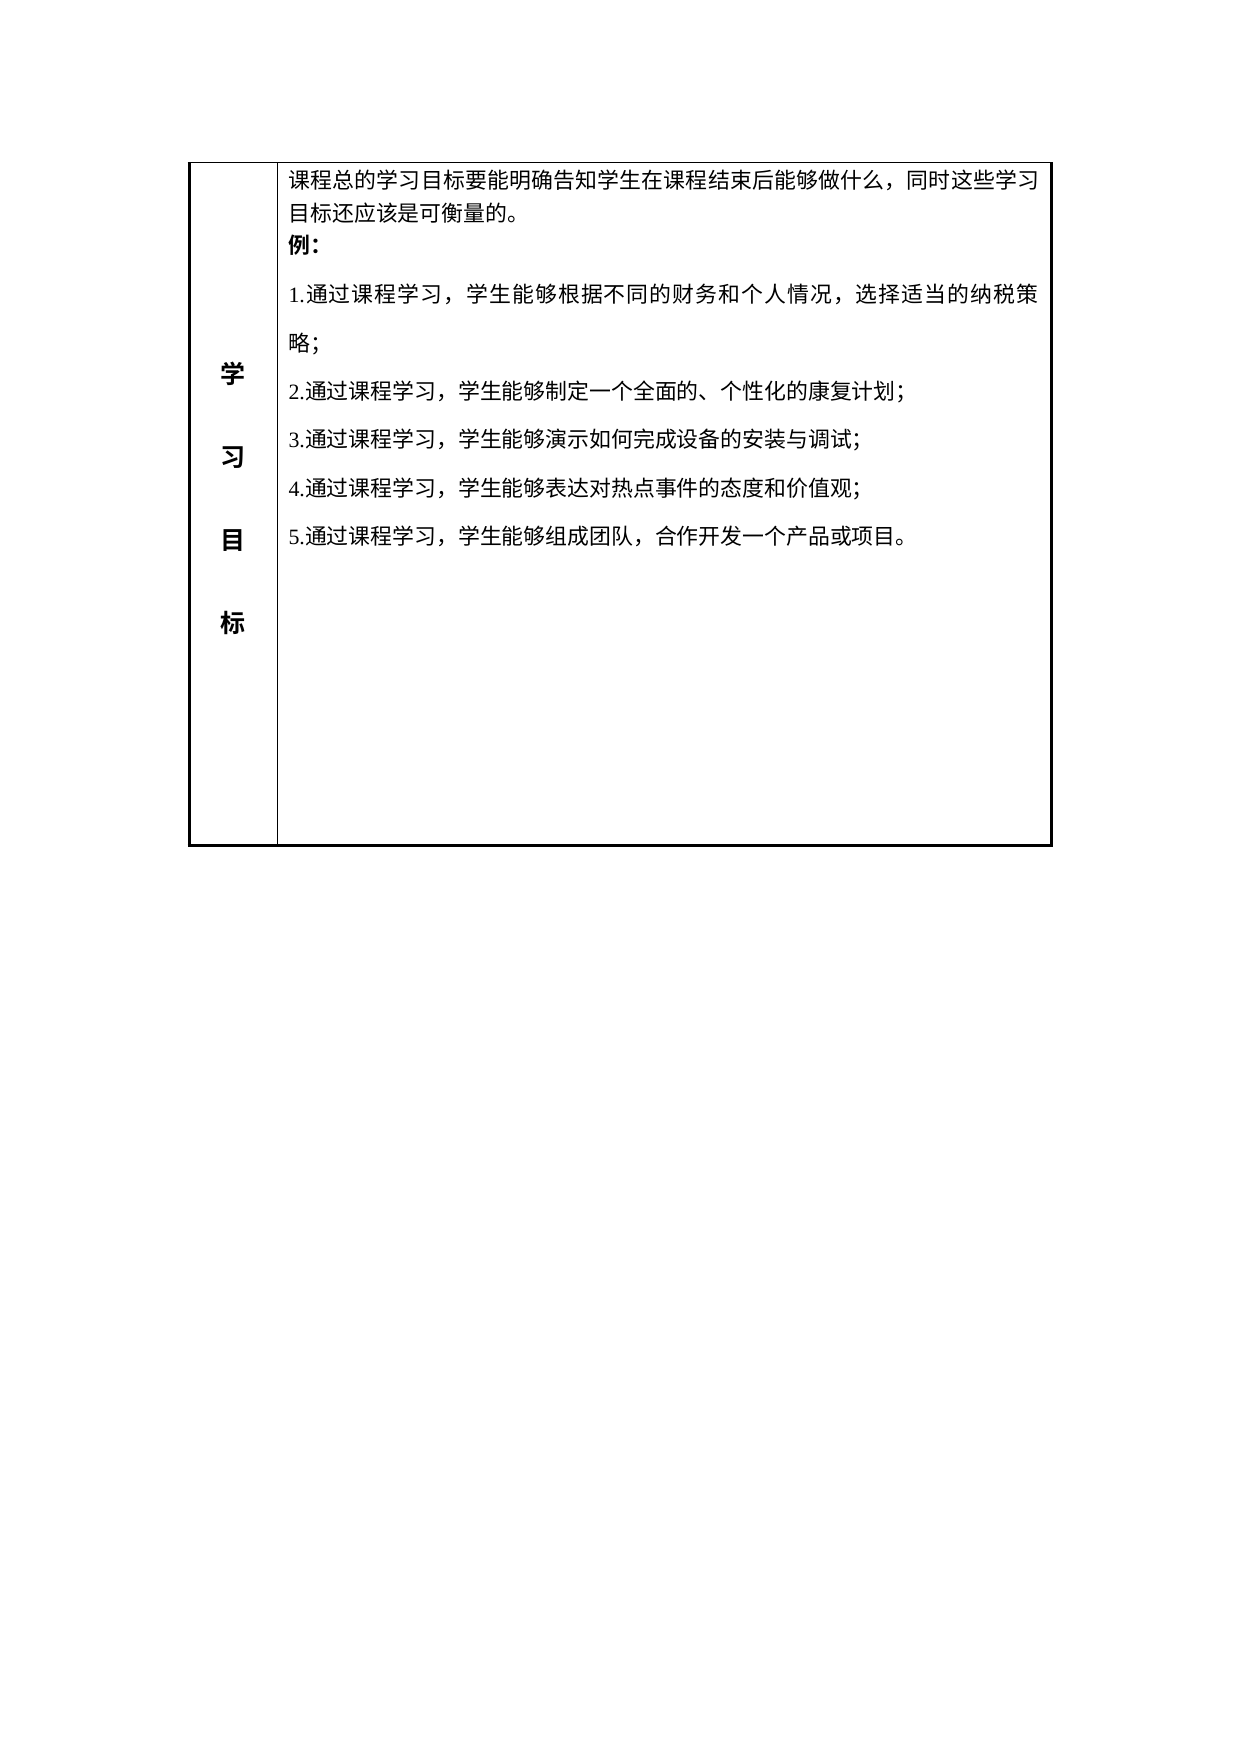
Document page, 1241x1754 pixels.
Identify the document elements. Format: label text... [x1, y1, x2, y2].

table_cell 学 习 目 标 [191, 163, 277, 843]
table_cell 课程总的学习目标要能明确告知学生在课程结束后能够做什么，同时这些学习目标还应该是可衡量的。 例： 1.通过课程学习，学生能够根据不同的财务和个人情况，选择适当的纳税策略； 2.通过课程学习，学生能够制定一个全面的、个性化的康复计划； 3.通过课程学习，学生能够演示如何完成设备的安装与调试； 4.通过课程学习，学生能够表达对热点事件的态度和价值观； 5.通过课程学习，学生能够组成团队，合作开发一个产品或项目。 [278, 163, 1050, 843]
